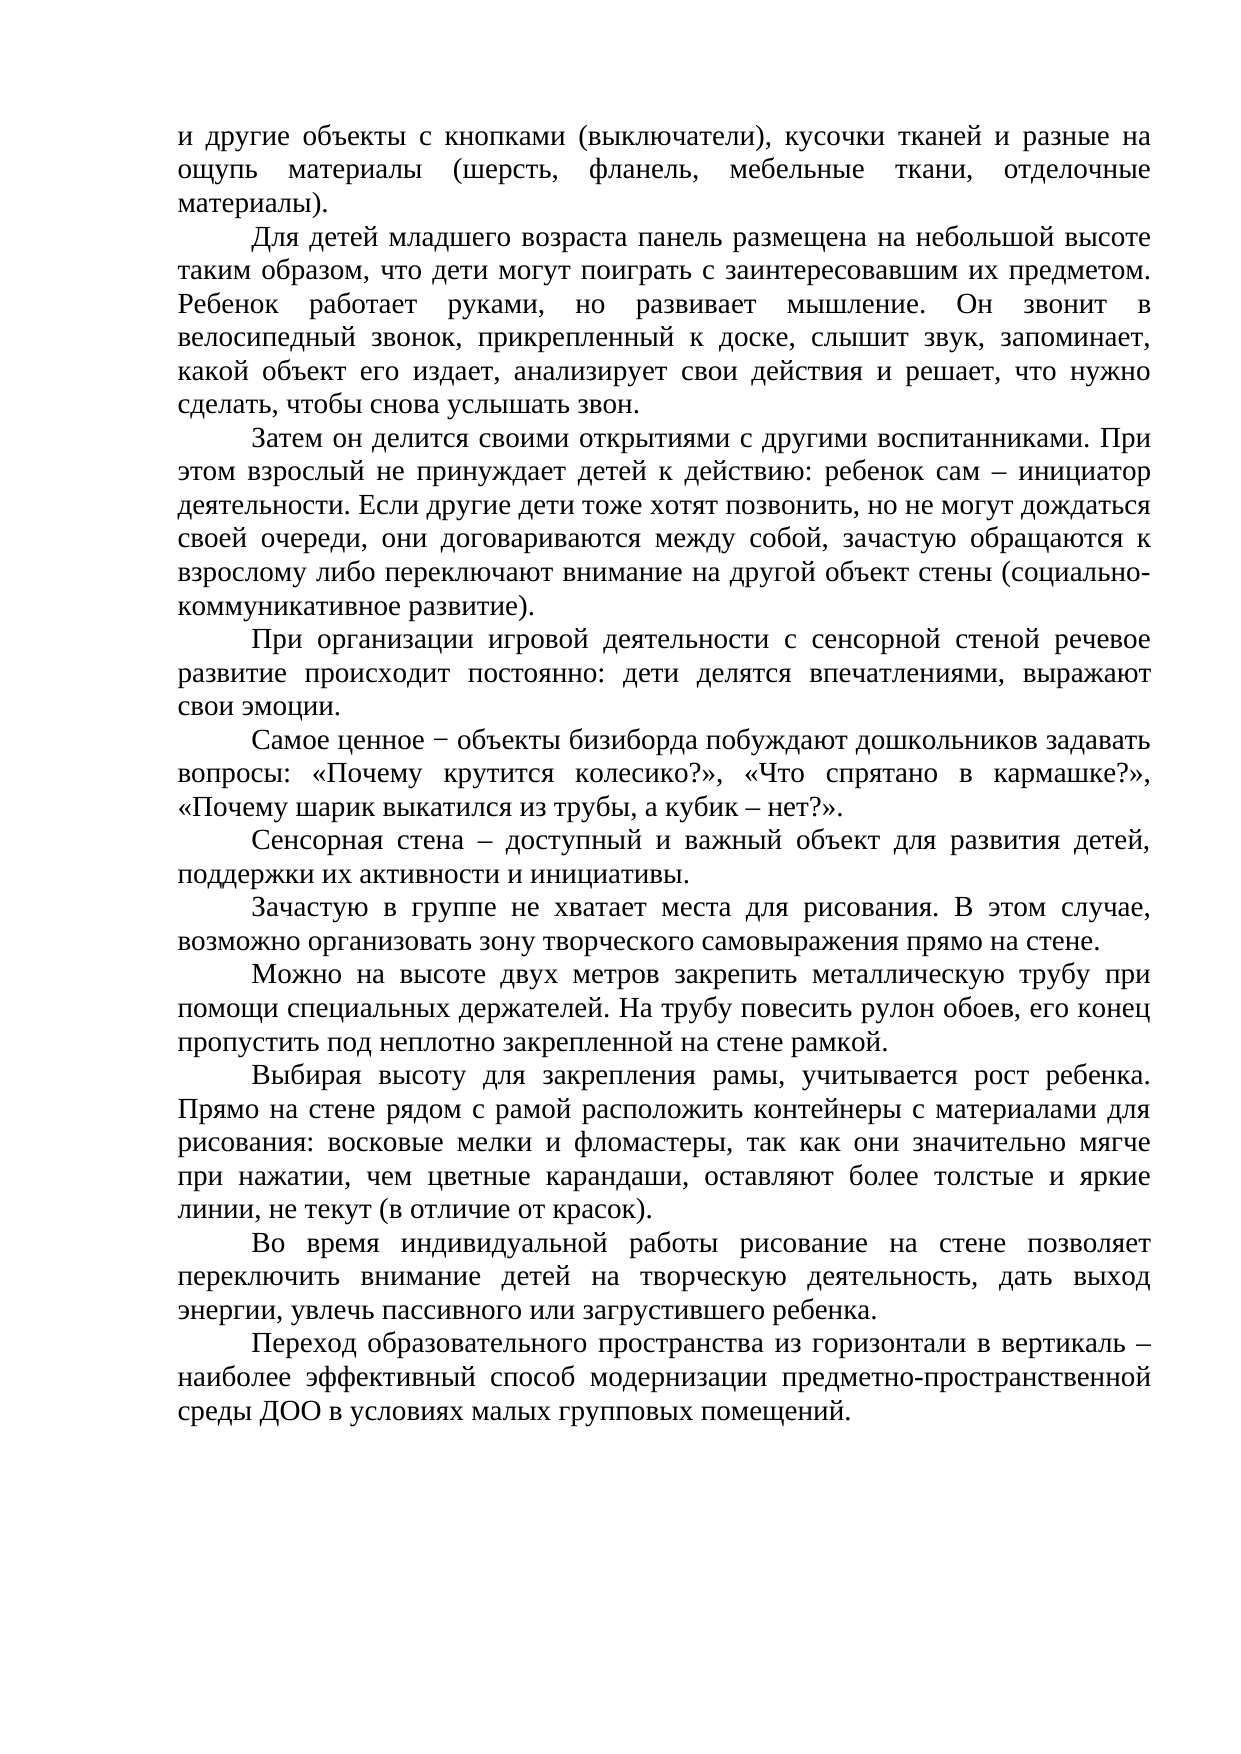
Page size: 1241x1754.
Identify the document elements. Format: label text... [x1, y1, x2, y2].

text Выбирая высоту для закрепления рамы, учитывается рост ребенка. Прямо на стене рядом с рамой расположить контейнеры с материалами для рисования: восковые мелки и фломастеры, так как они значительно мягче при нажатии, чем цветные карандаши, оставляют более толстые и яркие линии, не текут (в отличие от красок). [177, 1057, 1152, 1225]
text Можно на высоте двух метров закрепить металлическую трубу при помощи специальных держателей. На трубу повесить рулон обоев, его конец пропустить под неплотно закрепленной на стене рамкой. [177, 957, 1152, 1057]
text Самое ценное − объекты бизиборда побуждают дошкольников задавать вопросы: «Почему крутится колесико?», «Что спрятано в кармашке?», «Почему шарик выкатился из трубы, а кубик – нет?». [177, 722, 1152, 822]
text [177, 118, 1152, 219]
text Сенсорная стена – доступный и важный объект для развития детей, поддержки их активности и инициативы. [177, 822, 1152, 889]
text Переход образовательного пространства из горизонтали в вертикаль – наиболее эффективный способ модернизации предметно-пространственной среды ДОО в условиях малых групповых помещений. [177, 1326, 1152, 1426]
text Затем он делится своими открытиями с другими воспитанниками. При этом взрослый не принуждает детей к действию: ребенок сам – инициатор деятельности. Если другие дети тоже хотят позвонить, но не могут дождаться своей очереди, они договариваются между собой, зачастую обращаются к взрослому либо переключают внимание на другой объект стены (социально-коммуникативное развитие). [177, 420, 1152, 621]
text Зачастую в группе не хватает места для рисования. В этом случае, возможно организовать зону творческого самовыражения прямо на стене. [177, 889, 1152, 957]
text Для детей младшего возраста панель размещена на небольшой высоте таким образом, что дети могут поиграть с заинтересовавшим их предметом. Ребенок работает руками, но развивает мышление. Он звонит в велосипедный звонок, прикрепленный к доске, слышит звук, запоминает, какой объект его издает, анализирует свои действия и решает, что нужно сделать, чтобы снова услышать звон. [177, 219, 1152, 420]
text Во время индивидуальной работы рисование на стене позволяет переключить внимание детей на творческую деятельность, дать выход энергии, увлечь пассивного или загрустившего ребенка. [177, 1225, 1152, 1326]
text При организации игровой деятельности с сенсорной стеной речевое развитие происходит постоянно: дети делятся впечатлениями, выражают свои эмоции. [177, 621, 1152, 722]
